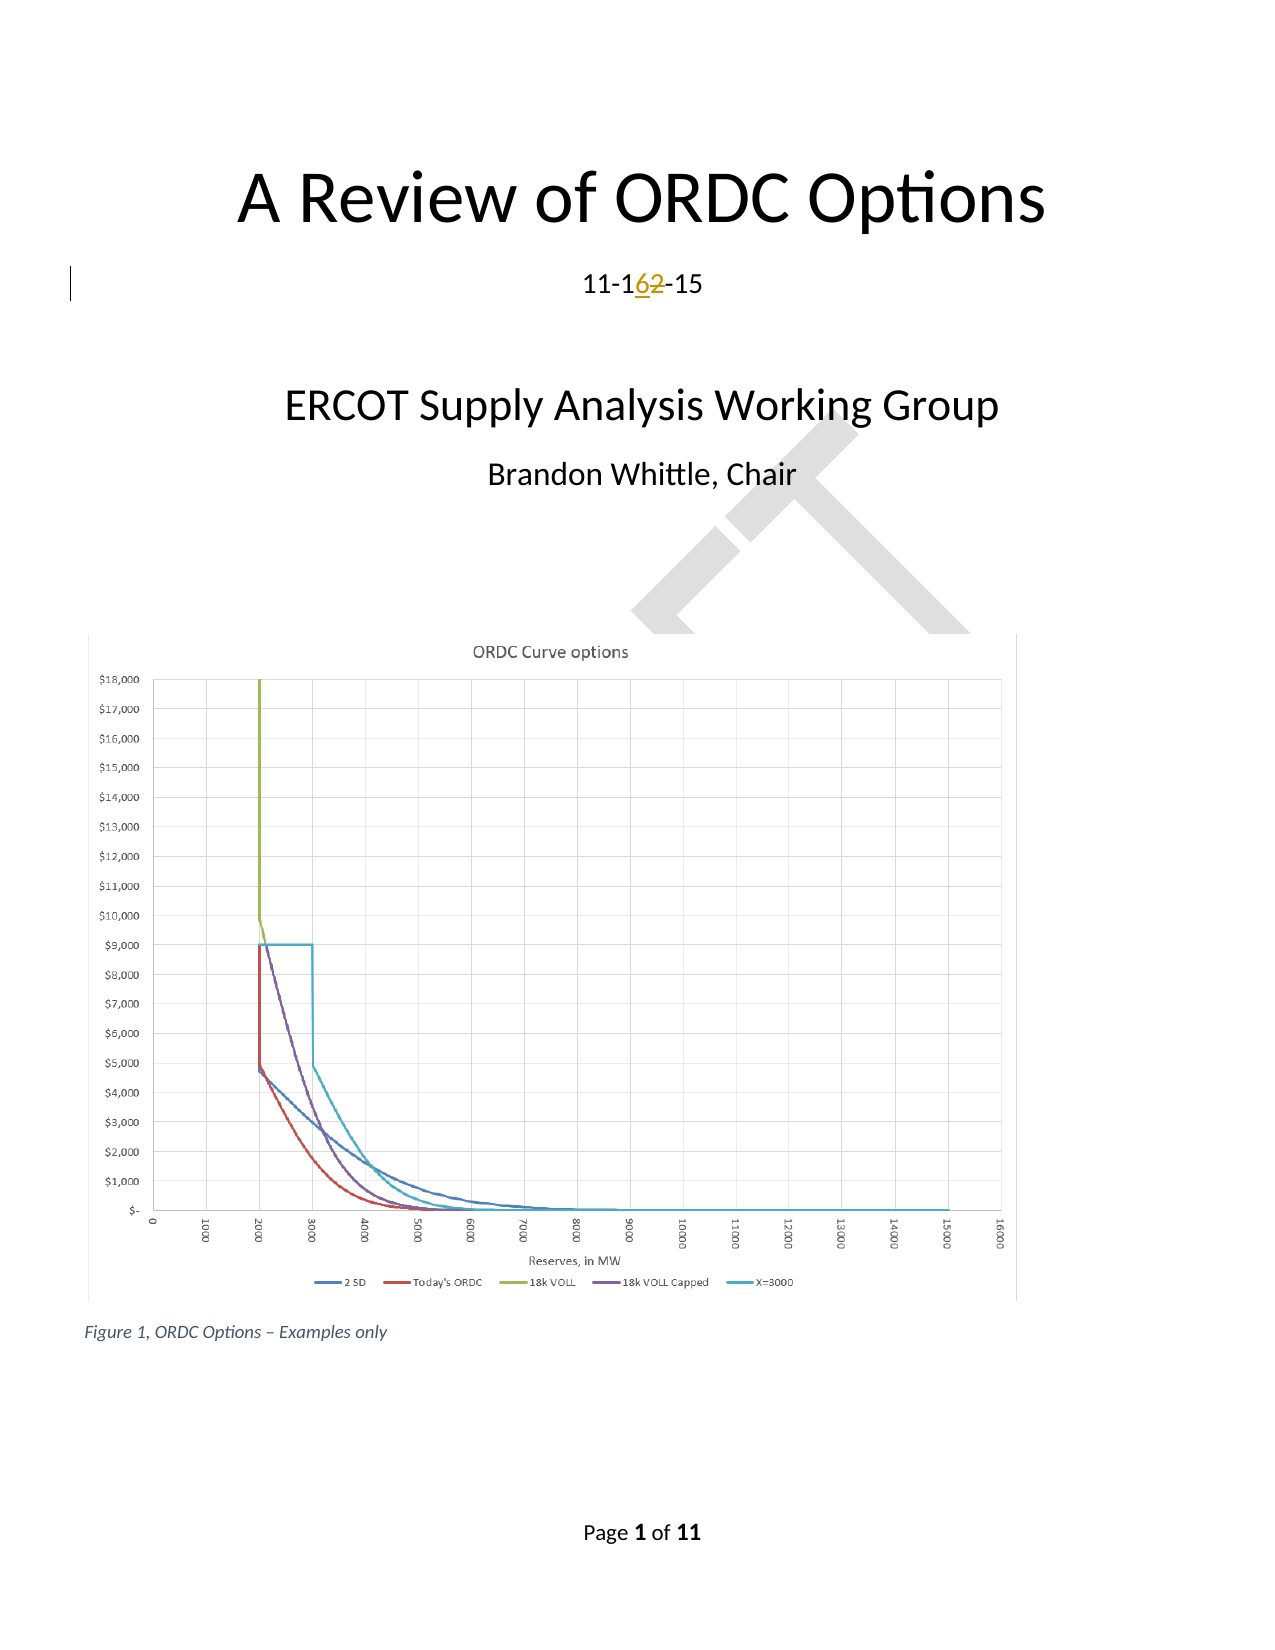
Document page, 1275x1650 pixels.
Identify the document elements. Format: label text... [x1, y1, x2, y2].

text A Review of ORDC Options [84, 150, 1200, 242]
picture [84, 634, 1018, 1301]
text ERCOT Supply Analysis Working Group [84, 376, 1200, 432]
text Brandon Whittle, Chair [84, 453, 1200, 493]
text 11-1-15 [84, 266, 1200, 301]
